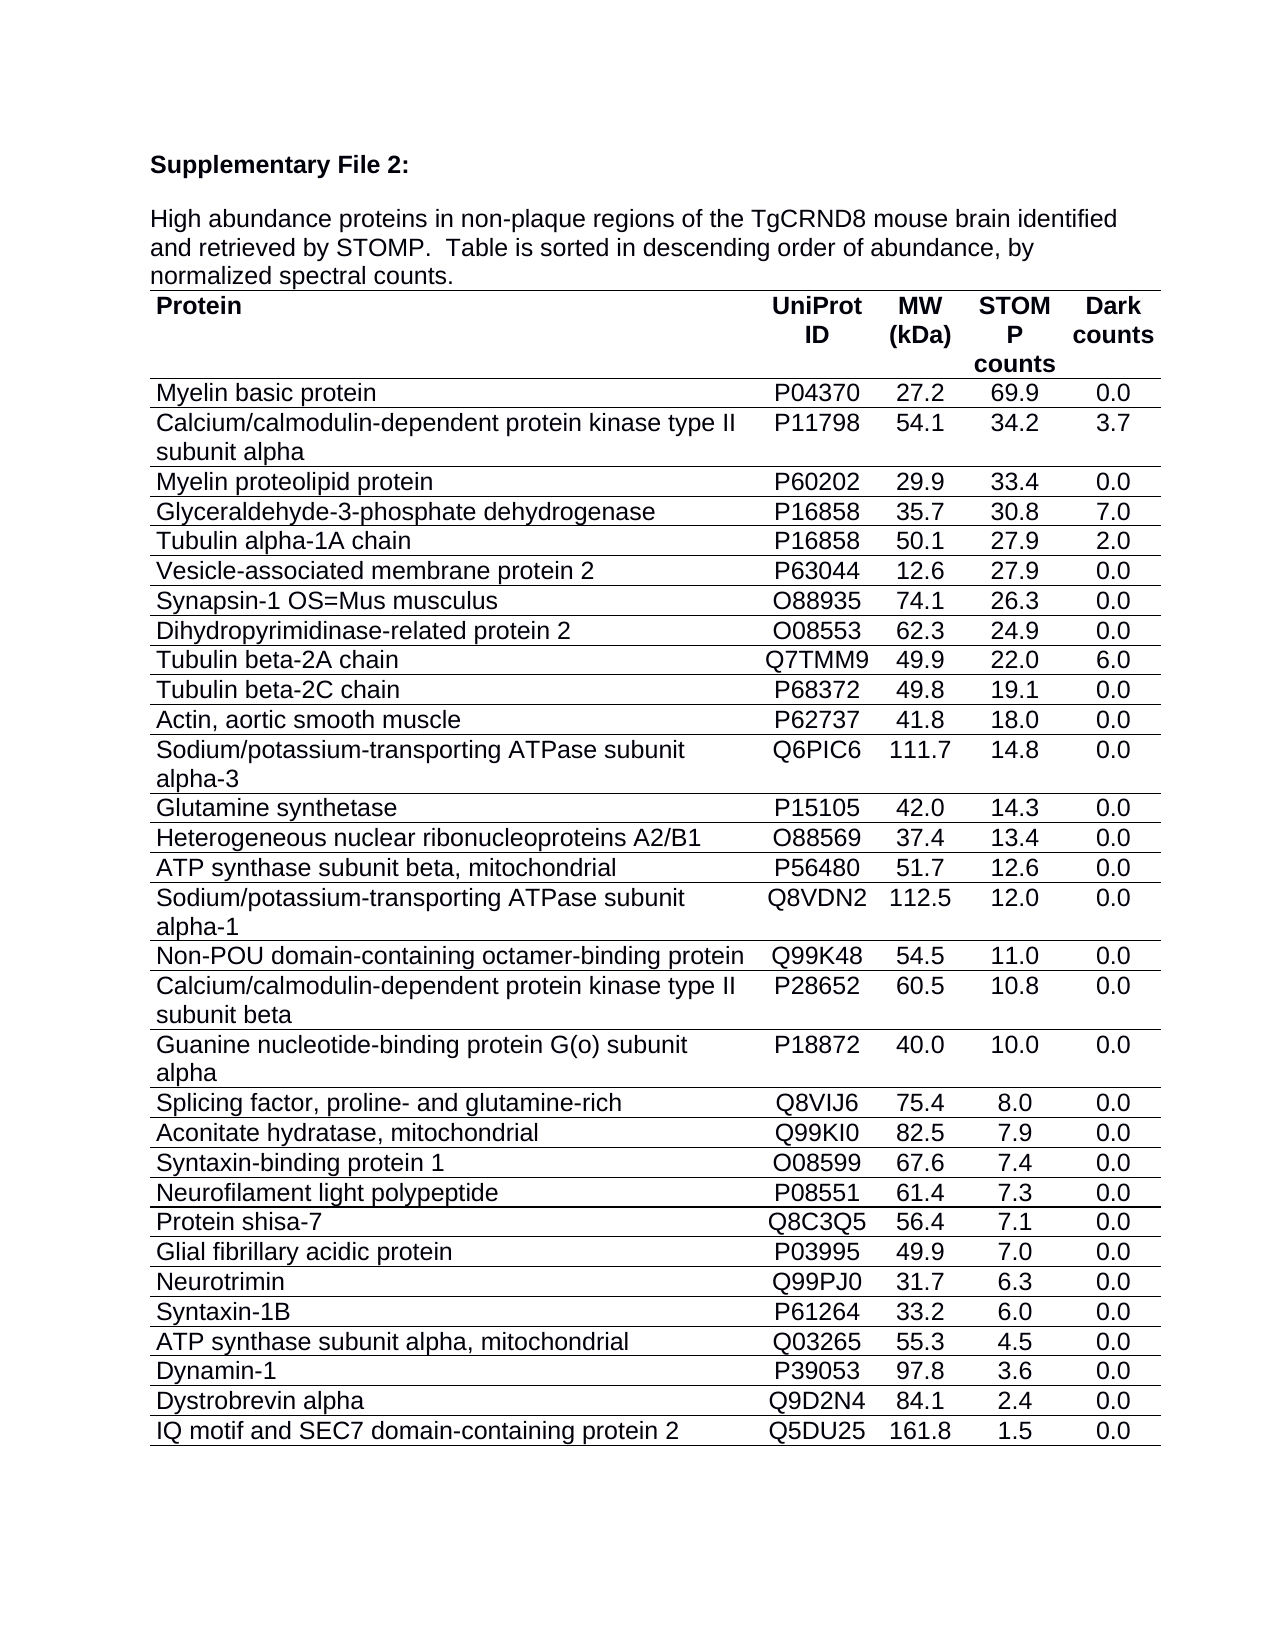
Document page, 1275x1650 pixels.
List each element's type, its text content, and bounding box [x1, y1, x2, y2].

table_cell 0.0 [1065, 705, 1161, 734]
table_cell 0.0 [1065, 971, 1161, 1029]
table_cell O08553 [758, 616, 876, 644]
table_cell 12.6 [876, 556, 964, 585]
table_cell 54.5 [876, 941, 964, 970]
table_cell Actin, aortic smooth muscle [150, 705, 758, 734]
table_cell Q9D2N4 [758, 1386, 876, 1415]
text High abundance proteins in non-plaque regions of the TgCRND8 mouse brain identified and retrieved by STOMP. Table is sorted in descending order of abundance, by normalized spectral counts. [150, 204, 1125, 290]
table_cell 8.0 [965, 1088, 1065, 1117]
table_cell Q03265 [758, 1327, 876, 1355]
table_cell 24.9 [965, 616, 1065, 644]
table_cell 0.0 [1065, 586, 1161, 615]
table_cell 6.0 [1065, 646, 1161, 674]
table_cell P03995 [758, 1237, 876, 1266]
table_header Protein [150, 291, 758, 377]
table_cell 4.5 [965, 1327, 1065, 1355]
table_cell 0.0 [1065, 1178, 1161, 1206]
table_cell 12.0 [965, 883, 1065, 940]
table_cell 0.0 [1065, 1416, 1161, 1445]
table_cell Dihydropyrimidinase-related protein 2 [150, 616, 758, 644]
table_cell Q99KI0 [758, 1118, 876, 1147]
table_cell 7.4 [965, 1148, 1065, 1177]
table_cell Neurotrimin [150, 1267, 758, 1296]
table_cell 49.8 [876, 675, 964, 704]
table_header STOMP counts [965, 291, 1065, 377]
table_cell Dystrobrevin alpha [150, 1386, 758, 1415]
table_cell 0.0 [1065, 1088, 1161, 1117]
table_cell Tubulin beta-2C chain [150, 675, 758, 704]
table_cell Tubulin alpha-1A chain [150, 526, 758, 555]
table_cell 13.4 [965, 823, 1065, 852]
table_cell P18872 [758, 1030, 876, 1087]
table_cell 27.9 [965, 526, 1065, 555]
table_cell P56480 [758, 853, 876, 882]
table_cell P63044 [758, 556, 876, 585]
table_cell 56.4 [876, 1208, 964, 1236]
table_cell 33.2 [876, 1297, 964, 1326]
table_cell 22.0 [965, 646, 1065, 674]
table_cell Tubulin beta-2A chain [150, 646, 758, 674]
table_cell 0.0 [1065, 1237, 1161, 1266]
table_cell 112.5 [876, 883, 964, 940]
table_cell P62737 [758, 705, 876, 734]
table_cell 0.0 [1065, 1030, 1161, 1087]
table_cell 29.9 [876, 467, 964, 496]
table_cell 19.1 [965, 675, 1065, 704]
table_cell O88569 [758, 823, 876, 852]
table_cell 74.1 [876, 586, 964, 615]
table_cell 0.0 [1065, 467, 1161, 496]
table_cell 2.4 [965, 1386, 1065, 1415]
table_cell 7.9 [965, 1118, 1065, 1147]
table_cell 30.8 [965, 497, 1065, 525]
table_cell 42.0 [876, 794, 964, 822]
table_cell 0.0 [1065, 1386, 1161, 1415]
table_cell 3.6 [965, 1356, 1065, 1385]
table_cell O88935 [758, 586, 876, 615]
table_cell Glyceraldehyde-3-phosphate dehydrogenase [150, 497, 758, 525]
table_cell 0.0 [1065, 1267, 1161, 1296]
table_cell 0.0 [1065, 883, 1161, 940]
table_cell 33.4 [965, 467, 1065, 496]
table_cell 49.9 [876, 646, 964, 674]
table_cell Q8VIJ6 [758, 1088, 876, 1117]
table_cell 27.9 [965, 556, 1065, 585]
table_cell 0.0 [1065, 735, 1161, 792]
table_cell Guanine nucleotide-binding protein G(o) subunit alpha [150, 1030, 758, 1087]
table_cell Non-POU domain-containing octamer-binding protein [150, 941, 758, 970]
table_cell 84.1 [876, 1386, 964, 1415]
table_cell 0.0 [1065, 675, 1161, 704]
table_cell P39053 [758, 1356, 876, 1385]
table_cell P04370 [758, 379, 876, 407]
table_cell Syntaxin-1B [150, 1297, 758, 1326]
table_cell O08599 [758, 1148, 876, 1177]
table_cell 62.3 [876, 616, 964, 644]
table_cell 0.0 [1065, 1356, 1161, 1385]
table_cell 2.0 [1065, 526, 1161, 555]
table_cell 67.6 [876, 1148, 964, 1177]
table_cell P15105 [758, 794, 876, 822]
table_cell 0.0 [1065, 1118, 1161, 1147]
table_cell 18.0 [965, 705, 1065, 734]
text Supplementary File 2: [150, 150, 1125, 179]
table_cell 7.0 [965, 1237, 1065, 1266]
table_cell Q5DU25 [758, 1416, 876, 1445]
table_cell 0.0 [1065, 794, 1161, 822]
table_cell 37.4 [876, 823, 964, 852]
table_cell 0.0 [1065, 1208, 1161, 1236]
table_cell Syntaxin-binding protein 1 [150, 1148, 758, 1177]
table_cell 12.6 [965, 853, 1065, 882]
table_cell 3.7 [1065, 408, 1161, 466]
table_cell Calcium/calmodulin-dependent protein kinase type II subunit alpha [150, 408, 758, 466]
table_header Dark counts [1065, 291, 1161, 377]
table_cell 7.1 [965, 1208, 1065, 1236]
table_cell P28652 [758, 971, 876, 1029]
table_cell Synapsin-1 OS=Mus musculus [150, 586, 758, 615]
table_cell 31.7 [876, 1267, 964, 1296]
table_cell Dynamin-1 [150, 1356, 758, 1385]
table_cell 111.7 [876, 735, 964, 792]
table_cell Q6PIC6 [758, 735, 876, 792]
table_cell 55.3 [876, 1327, 964, 1355]
table_cell 0.0 [1065, 556, 1161, 585]
table_cell IQ motif and SEC7 domain-containing protein 2 [150, 1416, 758, 1445]
table_cell 50.1 [876, 526, 964, 555]
table_cell 1.5 [965, 1416, 1065, 1445]
table_cell 161.8 [876, 1416, 964, 1445]
table_cell Q7TMM9 [758, 646, 876, 674]
table_cell P61264 [758, 1297, 876, 1326]
table_cell Q99K48 [758, 941, 876, 970]
table_cell 0.0 [1065, 823, 1161, 852]
table_cell Glial fibrillary acidic protein [150, 1237, 758, 1266]
table_cell Q99PJ0 [758, 1267, 876, 1296]
table_cell 82.5 [876, 1118, 964, 1147]
table_cell P60202 [758, 467, 876, 496]
table_cell 7.0 [1065, 497, 1161, 525]
table_cell 27.2 [876, 379, 964, 407]
table_cell 97.8 [876, 1356, 964, 1385]
table_cell 0.0 [1065, 379, 1161, 407]
table_cell 51.7 [876, 853, 964, 882]
table_cell 0.0 [1065, 853, 1161, 882]
table_cell Splicing factor, proline- and glutamine-rich [150, 1088, 758, 1117]
table_cell P16858 [758, 526, 876, 555]
table_cell 0.0 [1065, 1327, 1161, 1355]
table_cell ATP synthase subunit alpha, mitochondrial [150, 1327, 758, 1355]
table_cell 40.0 [876, 1030, 964, 1087]
table_cell 75.4 [876, 1088, 964, 1117]
table_cell Aconitate hydratase, mitochondrial [150, 1118, 758, 1147]
table_cell 10.8 [965, 971, 1065, 1029]
table_cell Glutamine synthetase [150, 794, 758, 822]
table_cell 0.0 [1065, 1148, 1161, 1177]
table_cell Myelin basic protein [150, 379, 758, 407]
table_header MW (kDa) [876, 291, 964, 377]
table_cell 0.0 [1065, 616, 1161, 644]
table_cell 61.4 [876, 1178, 964, 1206]
table_cell P08551 [758, 1178, 876, 1206]
table_cell ATP synthase subunit beta, mitochondrial [150, 853, 758, 882]
table_cell 0.0 [1065, 1297, 1161, 1326]
table_cell 69.9 [965, 379, 1065, 407]
table_cell 11.0 [965, 941, 1065, 970]
table_cell 34.2 [965, 408, 1065, 466]
table_cell Sodium/potassium-transporting ATPase subunit alpha-3 [150, 735, 758, 792]
table_cell 14.8 [965, 735, 1065, 792]
table_cell 26.3 [965, 586, 1065, 615]
table_cell 10.0 [965, 1030, 1065, 1087]
table_cell 35.7 [876, 497, 964, 525]
table_cell Vesicle-associated membrane protein 2 [150, 556, 758, 585]
table_cell P11798 [758, 408, 876, 466]
table_header UniProt ID [758, 291, 876, 377]
table_cell Protein shisa-7 [150, 1208, 758, 1236]
table_cell Sodium/potassium-transporting ATPase subunit alpha-1 [150, 883, 758, 940]
table_cell 60.5 [876, 971, 964, 1029]
table_cell 54.1 [876, 408, 964, 466]
table_cell 6.0 [965, 1297, 1065, 1326]
table_cell 41.8 [876, 705, 964, 734]
table_cell Myelin proteolipid protein [150, 467, 758, 496]
table_cell Q8VDN2 [758, 883, 876, 940]
table_cell Heterogeneous nuclear ribonucleoproteins A2/B1 [150, 823, 758, 852]
table_cell Neurofilament light polypeptide [150, 1178, 758, 1206]
table_cell 7.3 [965, 1178, 1065, 1206]
table_cell Q8C3Q5 [758, 1208, 876, 1236]
table_cell 49.9 [876, 1237, 964, 1266]
table_cell 6.3 [965, 1267, 1065, 1296]
table_cell 0.0 [1065, 941, 1161, 970]
table_cell Calcium/calmodulin-dependent protein kinase type II subunit beta [150, 971, 758, 1029]
table_cell P68372 [758, 675, 876, 704]
table_cell 14.3 [965, 794, 1065, 822]
table_cell P16858 [758, 497, 876, 525]
